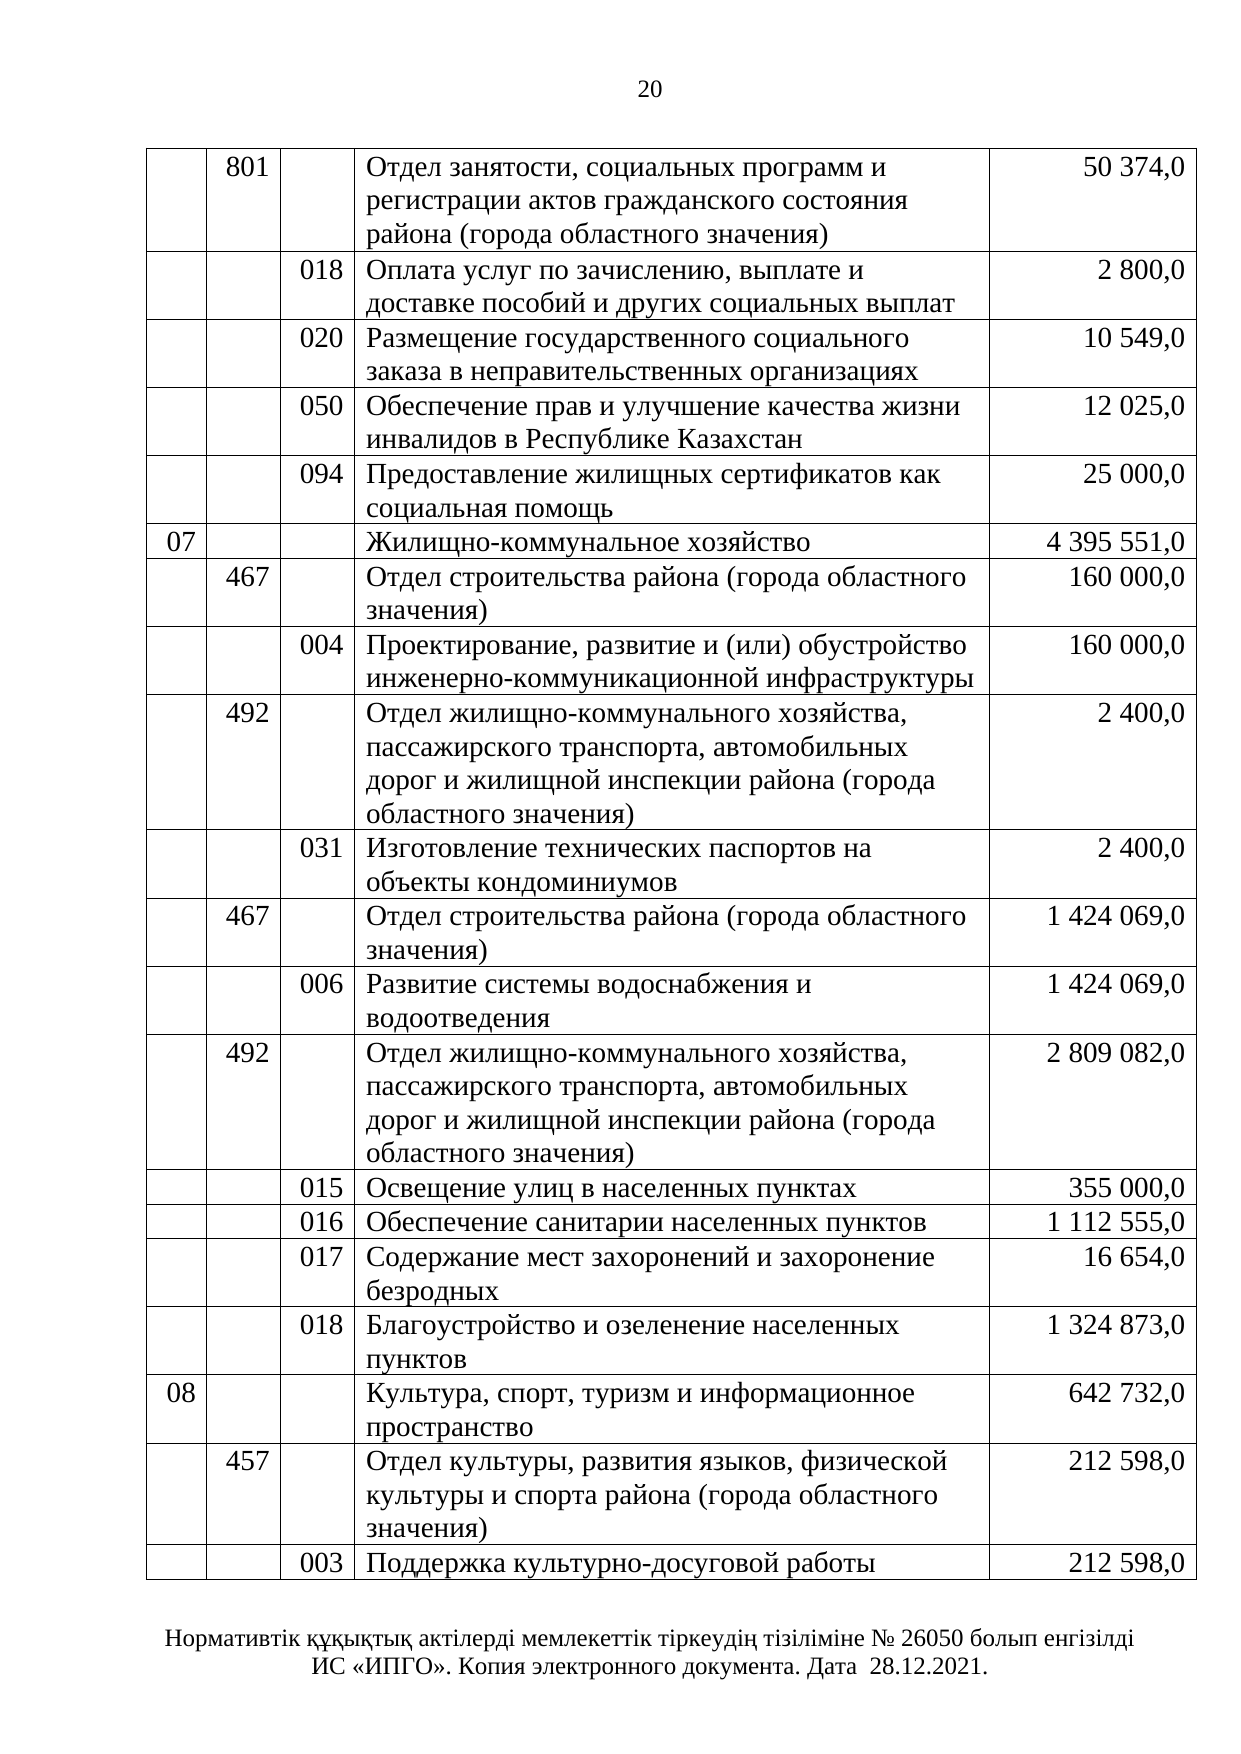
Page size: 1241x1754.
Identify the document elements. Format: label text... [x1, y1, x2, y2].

table_cell 2 800,0 [990, 252, 1196, 319]
table_cell [147, 456, 206, 523]
table_cell 16 654,0 [990, 1239, 1196, 1306]
table_cell 10 549,0 [990, 320, 1196, 387]
table_cell 492 [207, 1035, 280, 1169]
table_cell [207, 1545, 280, 1579]
table_cell Отдел жилищно-коммунального хозяйства, пассажирского транспорта, автомобильных дорог и жилищной инспекции района (города областного значения) [355, 695, 989, 829]
table_cell [281, 1035, 354, 1169]
table_cell 1 112 555,0 [990, 1205, 1196, 1238]
table_cell Жилищно-коммунальное хозяйство [355, 524, 989, 558]
table_cell 016 [281, 1205, 354, 1238]
table_cell Обеспечение прав и улучшение качества жизни инвалидов в Республике Казахстан [355, 388, 989, 455]
table_cell [281, 1444, 354, 1544]
table_cell 031 [281, 830, 354, 897]
table_cell [281, 559, 354, 626]
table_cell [355, 1444, 989, 1544]
table_cell [207, 524, 280, 558]
table_cell [147, 1205, 206, 1238]
table_cell 018 [281, 252, 354, 319]
table_cell 160 000,0 [990, 627, 1196, 694]
table_cell 467 [207, 899, 280, 966]
table_cell [207, 252, 280, 319]
table_cell [281, 524, 354, 558]
table_cell [147, 695, 206, 829]
table_cell 467 [207, 559, 280, 626]
table_cell [207, 967, 280, 1034]
table_cell [147, 1239, 206, 1306]
table_cell [207, 1170, 280, 1203]
table_cell 094 [281, 456, 354, 523]
table_cell [207, 1205, 280, 1238]
table_cell 212 598,0 [990, 1444, 1196, 1544]
table_cell [147, 1170, 206, 1203]
table_cell [207, 627, 280, 694]
table_cell [207, 1375, 280, 1442]
table_cell Оплата услуг по зачислению, выплате и доставке пособий и других социальных выплат [355, 252, 989, 319]
table_cell Поддержка культурно-досуговой работы [355, 1545, 989, 1579]
table_cell 12 025,0 [990, 388, 1196, 455]
table_cell 020 [281, 320, 354, 387]
table_cell 25 000,0 [990, 456, 1196, 523]
table_cell [147, 899, 206, 966]
table_cell Содержание мест захоронений и захоронение безродных [355, 1239, 989, 1306]
table_cell Отдел строительства района (города областного значения) [355, 899, 989, 966]
table_cell Культура, спорт, туризм и информационное пространство [355, 1375, 989, 1442]
table_cell 004 [281, 627, 354, 694]
table_cell [147, 252, 206, 319]
table_cell Отдел жилищно-коммунального хозяйства, пассажирского транспорта, автомобильных дорог и жилищной инспекции района (города областного значения) [355, 1035, 989, 1169]
table_cell 017 [281, 1239, 354, 1306]
table_cell [281, 695, 354, 829]
table_cell 2 400,0 [990, 830, 1196, 897]
table_cell 1 324 873,0 [990, 1307, 1196, 1374]
table_cell [147, 1035, 206, 1169]
table_cell [207, 456, 280, 523]
table_cell 003 [281, 1545, 354, 1579]
table_cell [147, 627, 206, 694]
table_cell 018 [281, 1307, 354, 1374]
table_cell [147, 830, 206, 897]
table_cell [281, 899, 354, 966]
table_cell [147, 320, 206, 387]
table_cell 006 [281, 967, 354, 1034]
table_cell [147, 1444, 206, 1544]
table_cell Развитие системы водоснабжения и водоотведения [355, 967, 989, 1034]
table_cell 160 000,0 [990, 559, 1196, 626]
table_cell Освещение улиц в населенных пунктах [355, 1170, 989, 1203]
table_cell [147, 1545, 206, 1579]
table_cell 212 598,0 [990, 1545, 1196, 1579]
table_cell Изготовление технических паспортов на объекты кондоминиумов [355, 830, 989, 897]
table_cell Благоустройство и озеленение населенных пунктов [355, 1307, 989, 1374]
table_cell 642 732,0 [990, 1375, 1196, 1442]
table_cell 801 [207, 149, 280, 251]
table_cell 2 400,0 [990, 695, 1196, 829]
table_cell [147, 1307, 206, 1374]
table_cell [147, 149, 206, 251]
table_cell 2 809 082,0 [990, 1035, 1196, 1169]
table_cell 1 424 069,0 [990, 967, 1196, 1034]
table_cell Обеспечение санитарии населенных пунктов [355, 1205, 989, 1238]
table_cell 4 395 551,0 [990, 524, 1196, 558]
table_cell [281, 1375, 354, 1442]
table_cell [207, 830, 280, 897]
table_cell [207, 388, 280, 455]
table_cell [207, 320, 280, 387]
table_cell 457 [207, 1444, 280, 1544]
table_cell 50 374,0 [990, 149, 1196, 251]
table_cell [147, 388, 206, 455]
table_cell Отдел строительства района (города областного значения) [355, 559, 989, 626]
table_cell [147, 967, 206, 1034]
table_cell Проектирование, развитие и (или) обустройство инженерно-коммуникационной инфраструктуры [355, 627, 989, 694]
table_cell [147, 559, 206, 626]
table_cell Предоставление жилищных сертификатов как социальная помощь [355, 456, 989, 523]
table_cell Отдел занятости, социальных программ и регистрации актов гражданского состояния района (города областного значения) [355, 149, 989, 251]
table_cell 1 424 069,0 [990, 899, 1196, 966]
table_cell 050 [281, 388, 354, 455]
table_cell [281, 149, 354, 251]
table_cell 015 [281, 1170, 354, 1203]
table_cell 07 [147, 524, 206, 558]
table_cell Размещение государственного социального заказа в неправительственных организациях [355, 320, 989, 387]
table_cell [207, 1239, 280, 1306]
table_cell 492 [207, 695, 280, 829]
table_cell 355 000,0 [990, 1170, 1196, 1203]
table_cell [207, 1307, 280, 1374]
table_cell 08 [147, 1375, 206, 1442]
